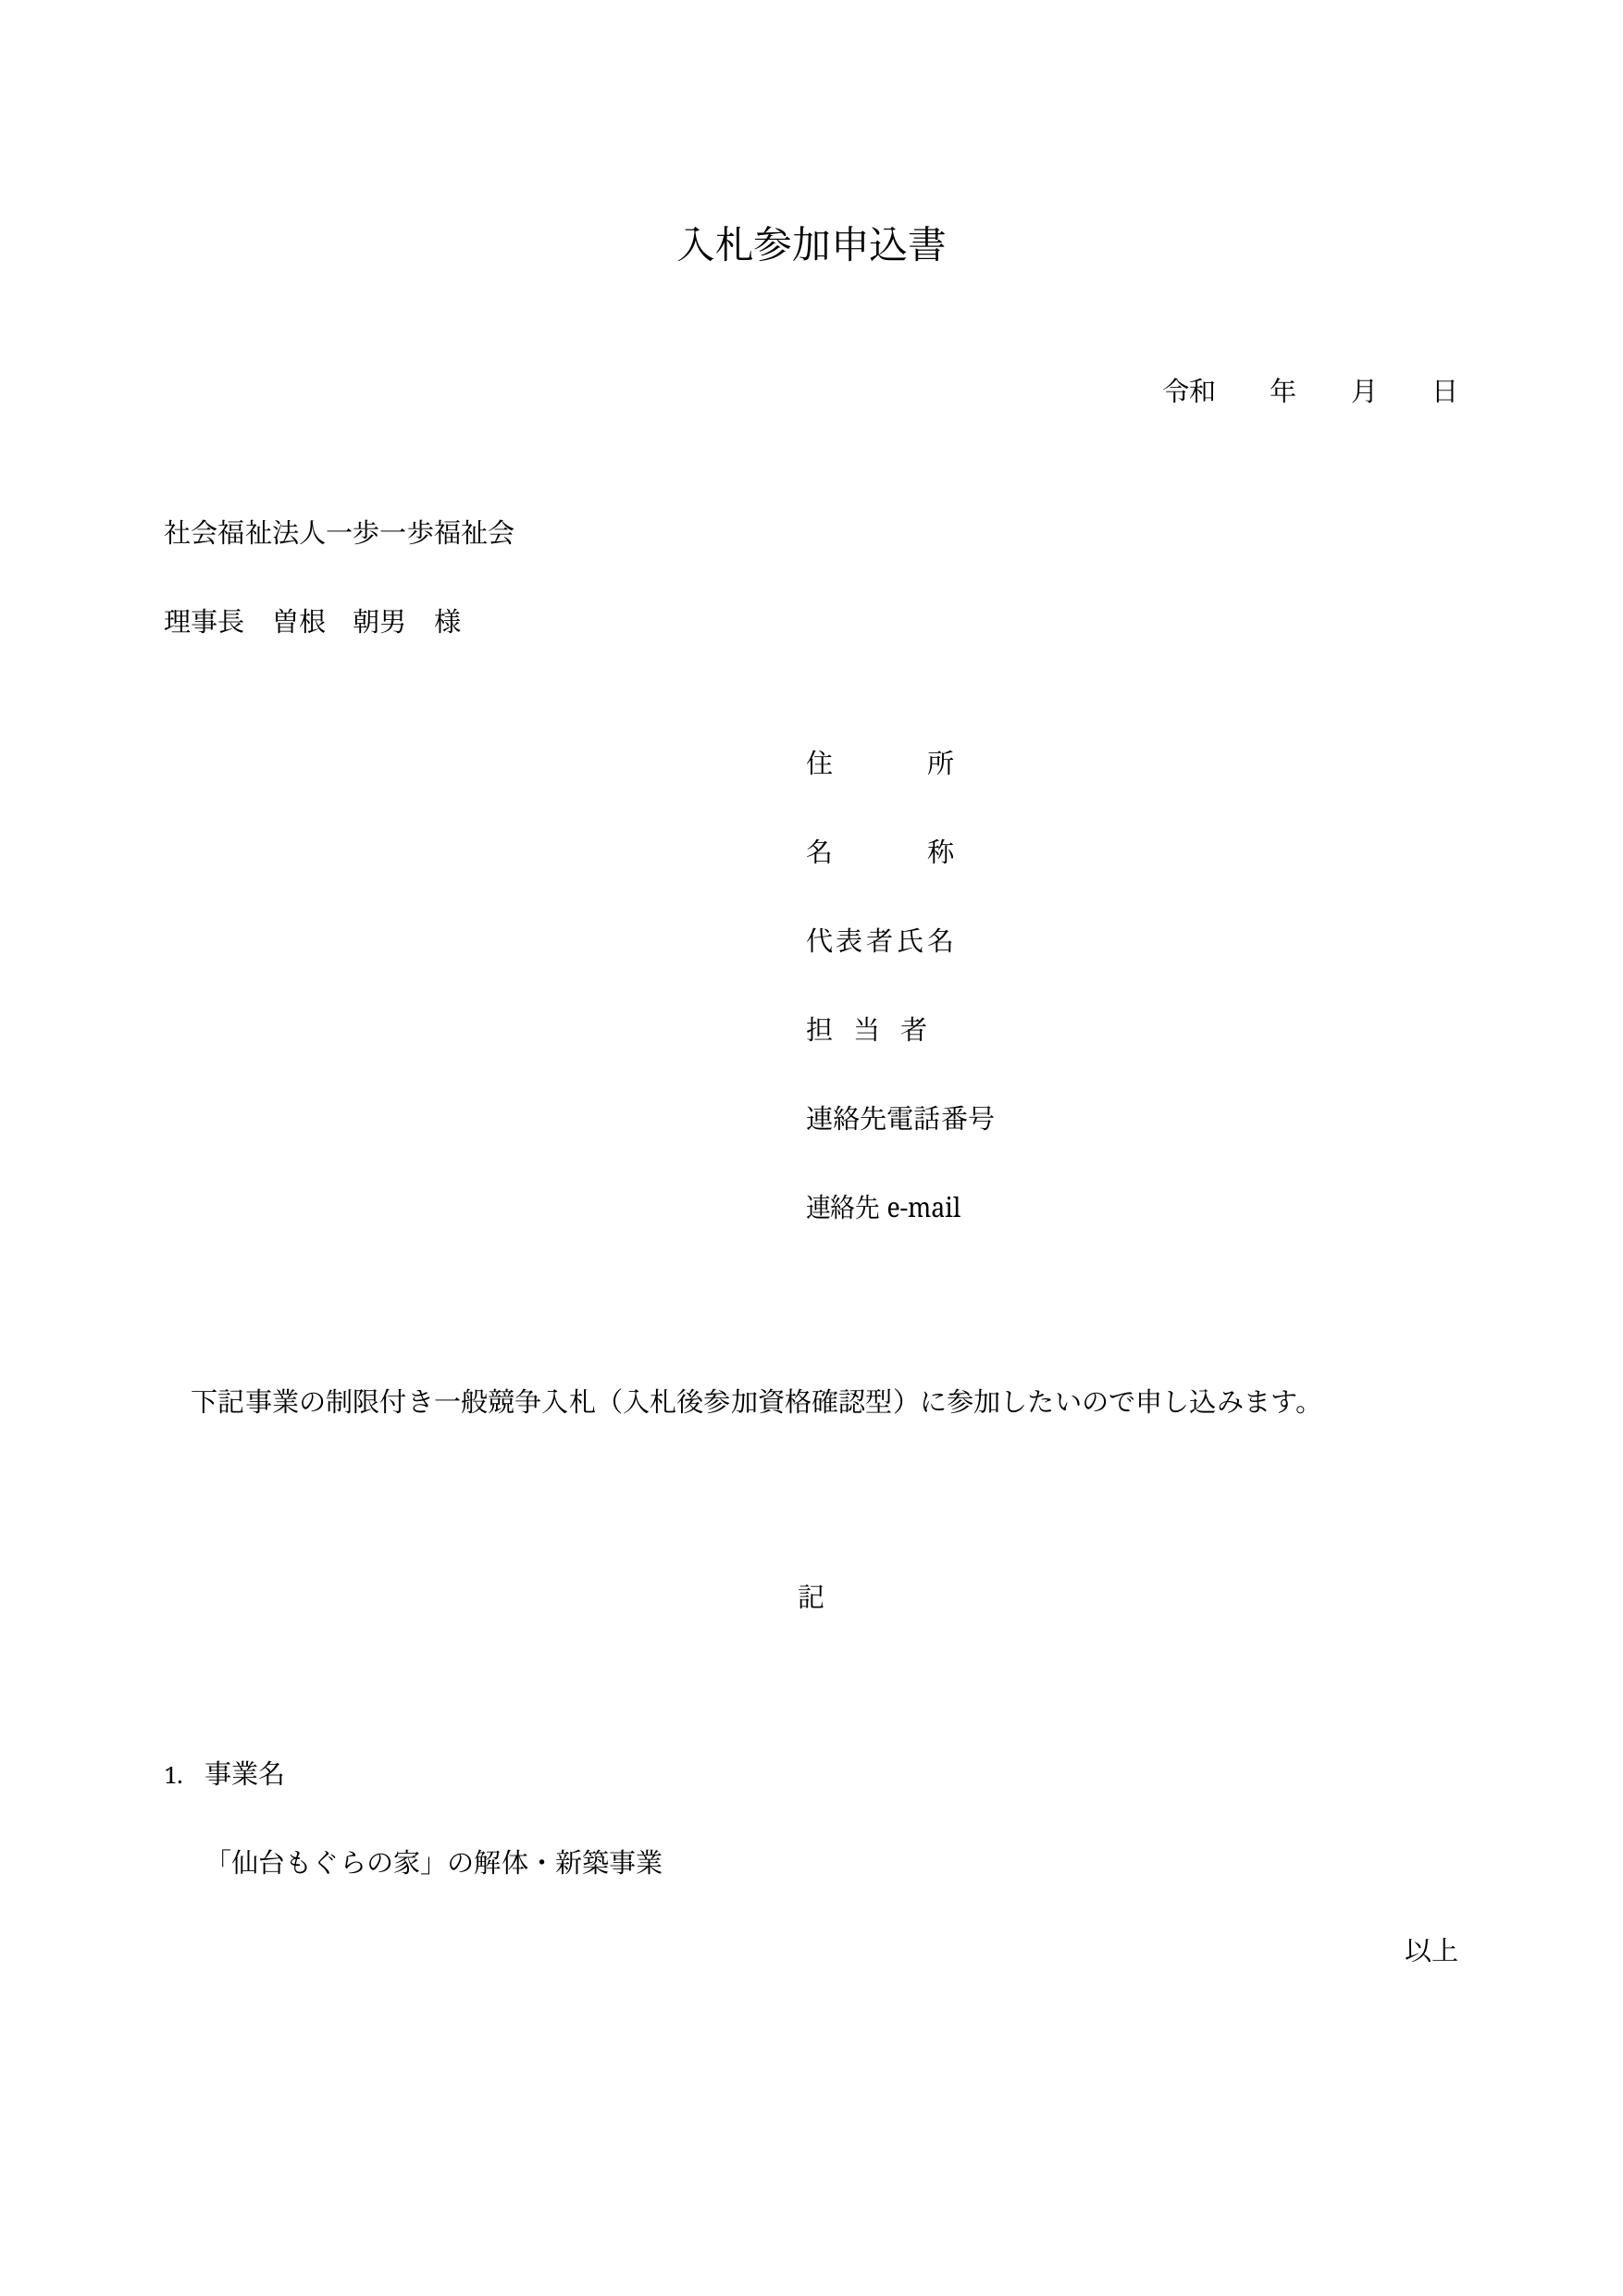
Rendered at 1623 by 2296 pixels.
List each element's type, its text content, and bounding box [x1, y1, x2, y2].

text 住 所 [806, 726, 1459, 796]
text 令和 年 月 日 [164, 354, 1459, 424]
text 担当者 [806, 993, 1459, 1062]
list 事業名 [164, 1737, 1459, 1806]
text 理事長 曽根 朝男 様 [164, 585, 1459, 654]
text 以上 [164, 1915, 1459, 1984]
text 代表者氏名 [806, 904, 1459, 974]
text 入札参加申込書 [164, 207, 1459, 277]
text 連絡先電話番号 [806, 1082, 1459, 1151]
subtitle 記 [164, 1560, 1459, 1630]
text 名 称 [806, 815, 1459, 885]
list 「仙台もぐらの家」の解体・新築事業 [204, 1826, 1459, 1895]
text 下記事業の制限付き一般競争入札（入札後参加資格確認型）に参加したいので申し込みます。 [164, 1366, 1459, 1435]
text 社会福祉法人一歩一歩福祉会 [164, 496, 1459, 565]
text 連絡先 e-mail [806, 1171, 1459, 1240]
